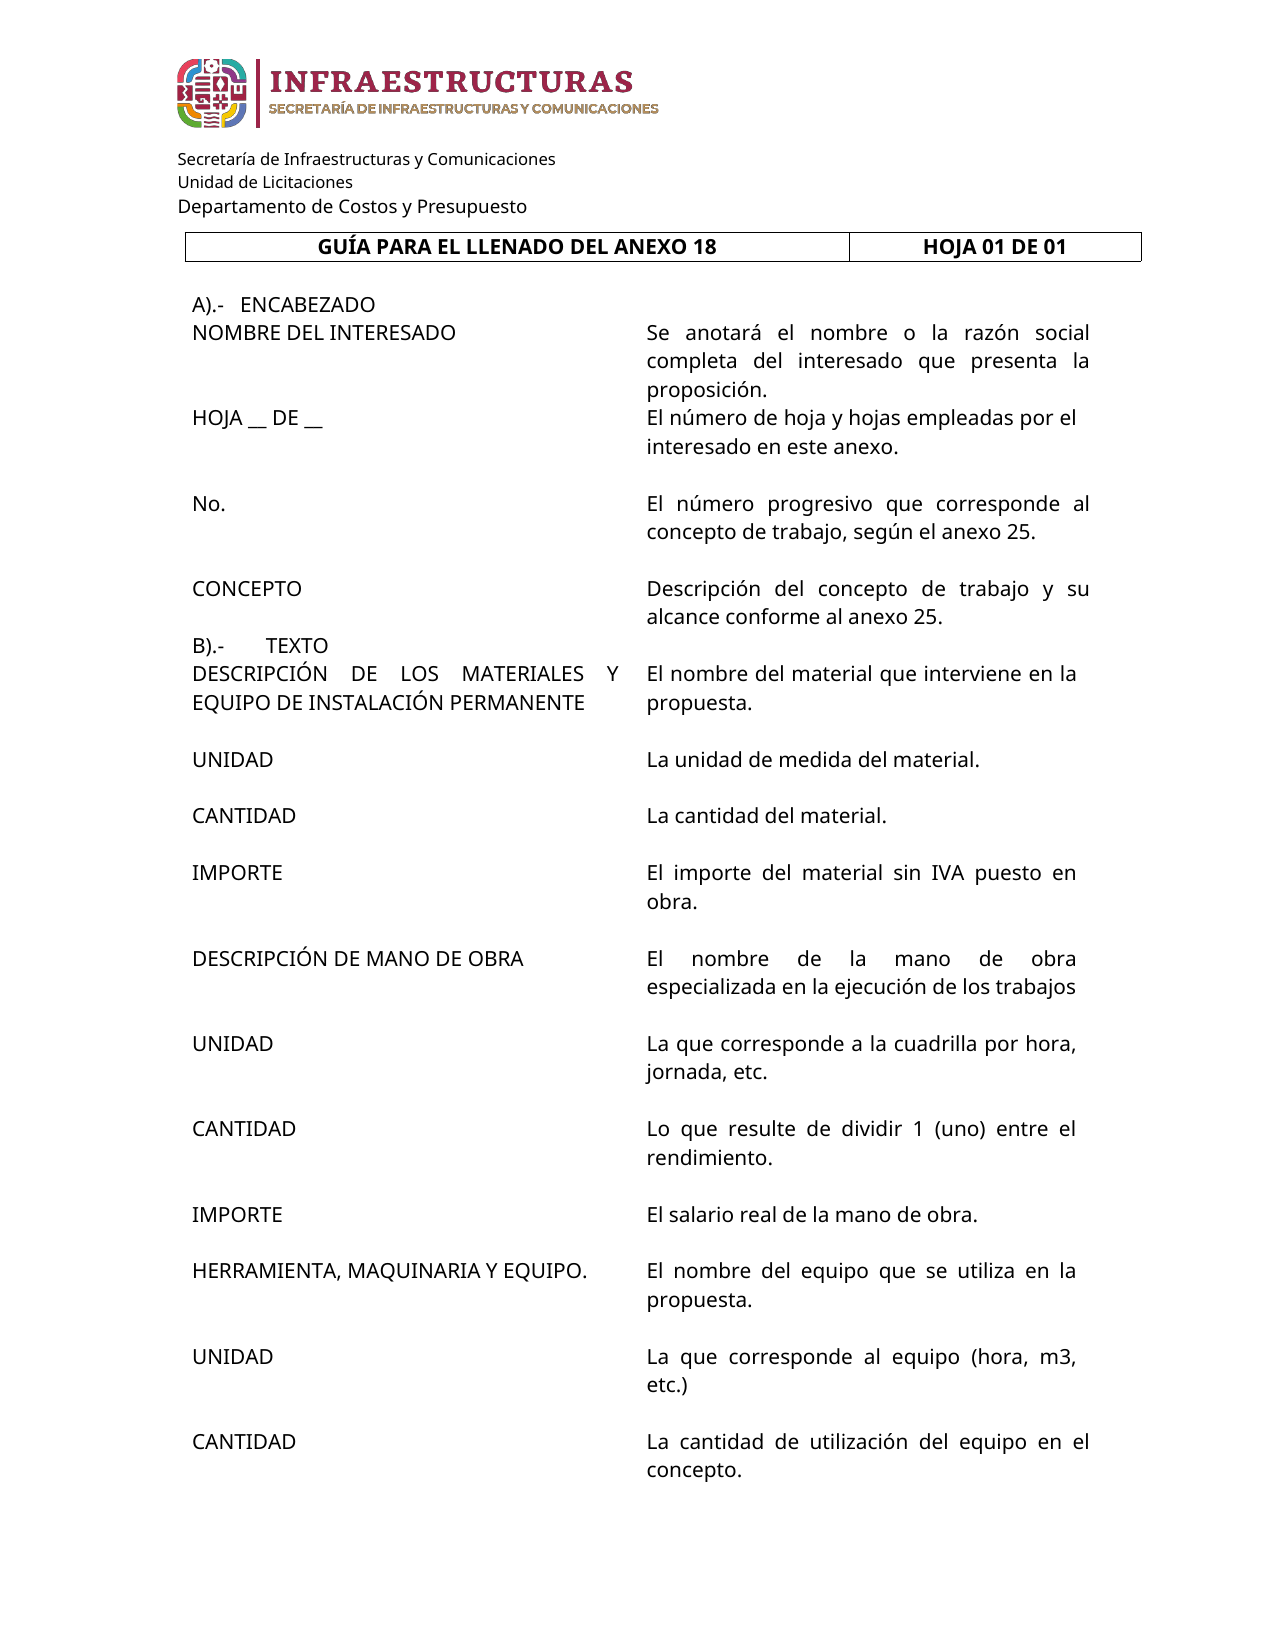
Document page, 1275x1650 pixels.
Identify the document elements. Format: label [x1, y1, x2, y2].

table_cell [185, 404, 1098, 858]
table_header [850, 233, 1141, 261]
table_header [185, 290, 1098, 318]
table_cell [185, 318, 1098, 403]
picture [177, 59, 683, 130]
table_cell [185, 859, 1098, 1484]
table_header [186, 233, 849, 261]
